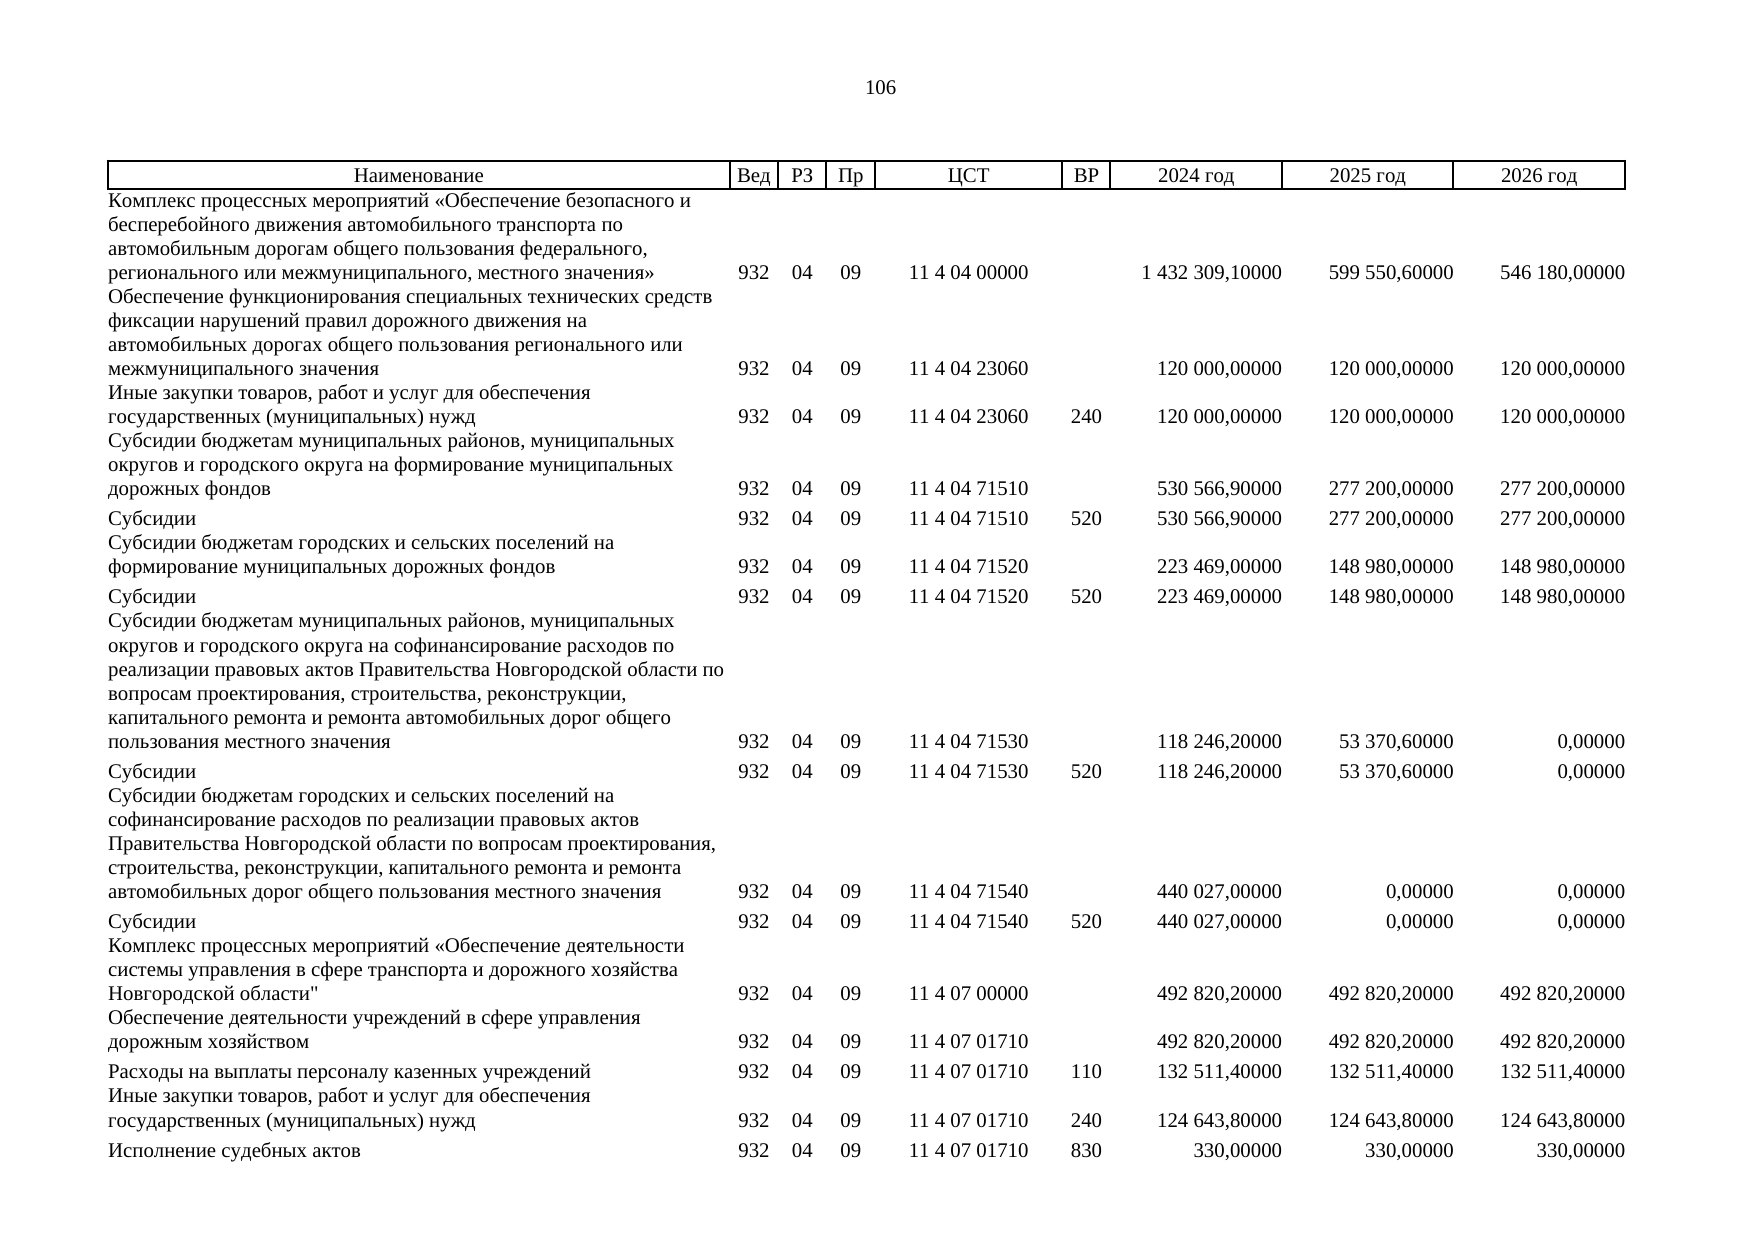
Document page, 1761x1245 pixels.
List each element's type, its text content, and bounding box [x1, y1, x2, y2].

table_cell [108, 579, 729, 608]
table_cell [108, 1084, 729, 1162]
table_header 2026 год [1454, 162, 1624, 187]
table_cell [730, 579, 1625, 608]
table_header 2024 год [1111, 162, 1281, 187]
table_header Пр [827, 162, 874, 187]
table_header РЗ [779, 162, 825, 187]
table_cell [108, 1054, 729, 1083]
table_header Вед [731, 162, 777, 187]
table_header 2025 год [1283, 162, 1452, 187]
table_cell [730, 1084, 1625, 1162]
table_header ВР [1063, 162, 1109, 187]
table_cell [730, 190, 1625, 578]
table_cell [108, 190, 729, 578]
table_header ЦСТ [876, 162, 1061, 187]
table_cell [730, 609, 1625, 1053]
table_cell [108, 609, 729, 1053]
table_header Наименование [109, 162, 729, 187]
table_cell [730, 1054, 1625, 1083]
